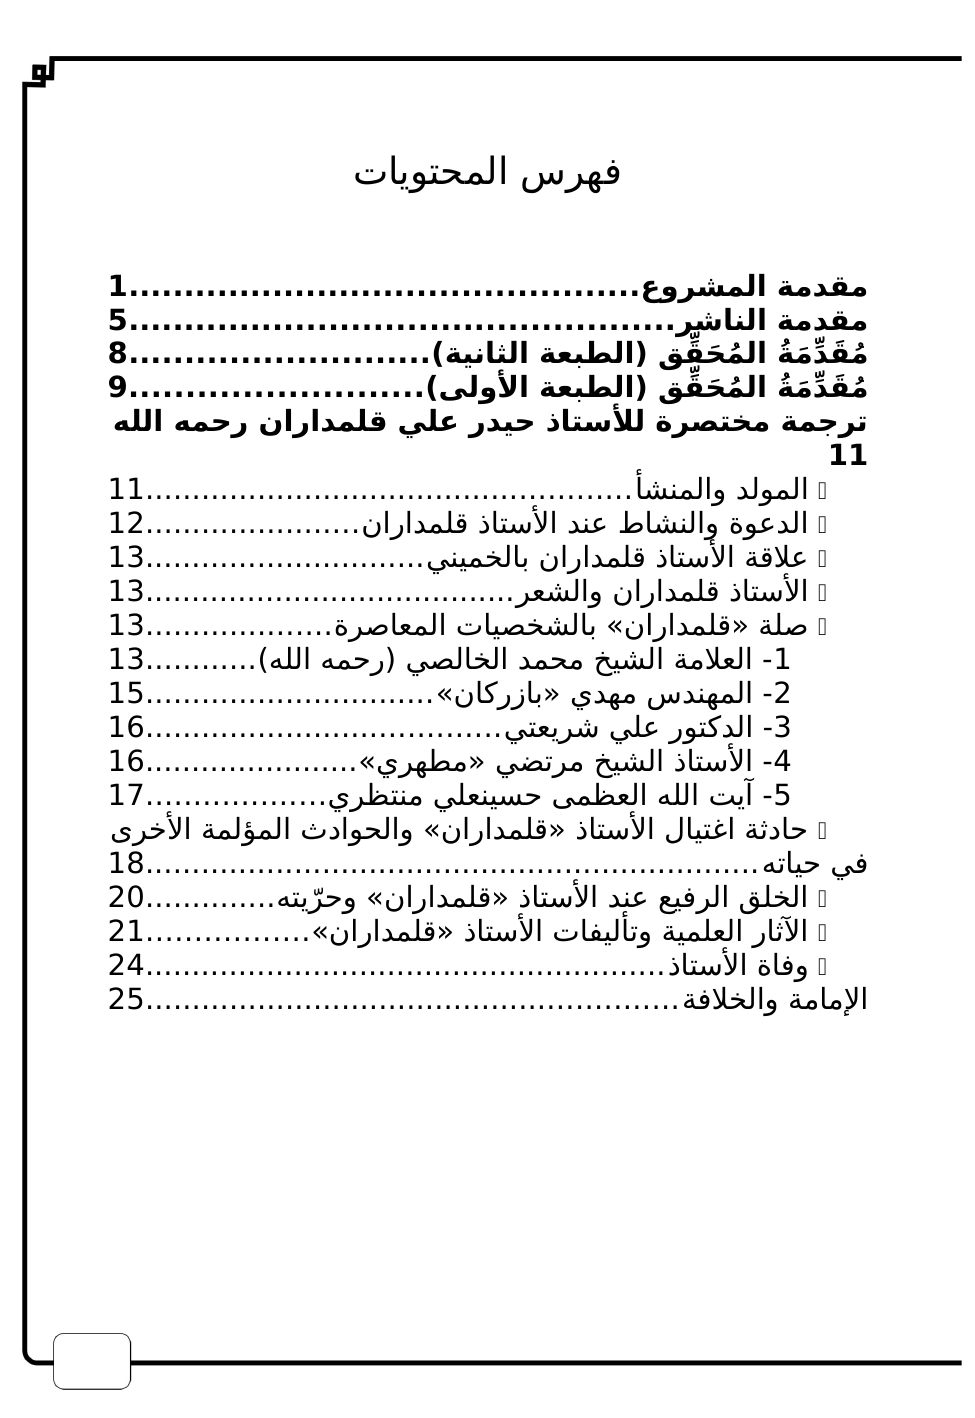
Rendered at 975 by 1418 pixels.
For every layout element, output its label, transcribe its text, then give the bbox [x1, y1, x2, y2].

text ترجمة مختصرة للأستاذ حيدر علي قلمداران رحمه الله 11 [106, 405, 869, 473]
text الآثار العلمية وتأليفات الأستاذ «قلمداران» 21 [106, 914, 869, 948]
text الإمامة والخلافة 25 [106, 982, 869, 1016]
text الأستاذ قلمداران والشعر 13 [106, 574, 869, 608]
text 1- العلامة الشيخ محمد الخالصي (رحمه الله) 13 [106, 642, 792, 676]
text 5- آيت الله العظمى حسينعلي منتظري 17 [106, 778, 792, 812]
text مقدمة الناشر 5 [106, 303, 869, 337]
text 2- المهندس مهدي «بازركان» 15 [106, 676, 792, 710]
text المولد والمنشأ 11 [106, 473, 869, 507]
text الدعوة والنشاط عند الأستاذ قلمداران 12 [106, 507, 869, 541]
text مُقَدِّمَةُ المُحَقِّق (الطبعة الثانية) 8 [106, 337, 869, 371]
text مُقَدِّمَةُ المُحَقِّق (الطبعة الأولى) 9 [106, 371, 869, 405]
text الخلق الرفيع عند الأستاذ «قلمداران» وحرّيته 20 [106, 880, 869, 914]
subtitle فهرس المحتويات [106, 149, 869, 193]
text حادثة اغتيال الأستاذ «قلمداران» والحوادث المؤلمة الأخرى في حياته 18 [106, 812, 869, 880]
text وفاة الأستاذ 24 [106, 948, 869, 982]
text 3- الدكتور علي شريعتي 16 [106, 710, 792, 744]
picture [0, 0, 962, 1418]
text مقدمة المشروع 1 [106, 269, 869, 303]
text صلة «قلمداران» بالشخصيات المعاصرة 13 [106, 608, 869, 642]
text علاقة الأستاذ قلمداران بالخميني 13 [106, 541, 869, 574]
text 4- الأستاذ الشيخ مرتضي «مطهري» 16 [106, 744, 792, 778]
